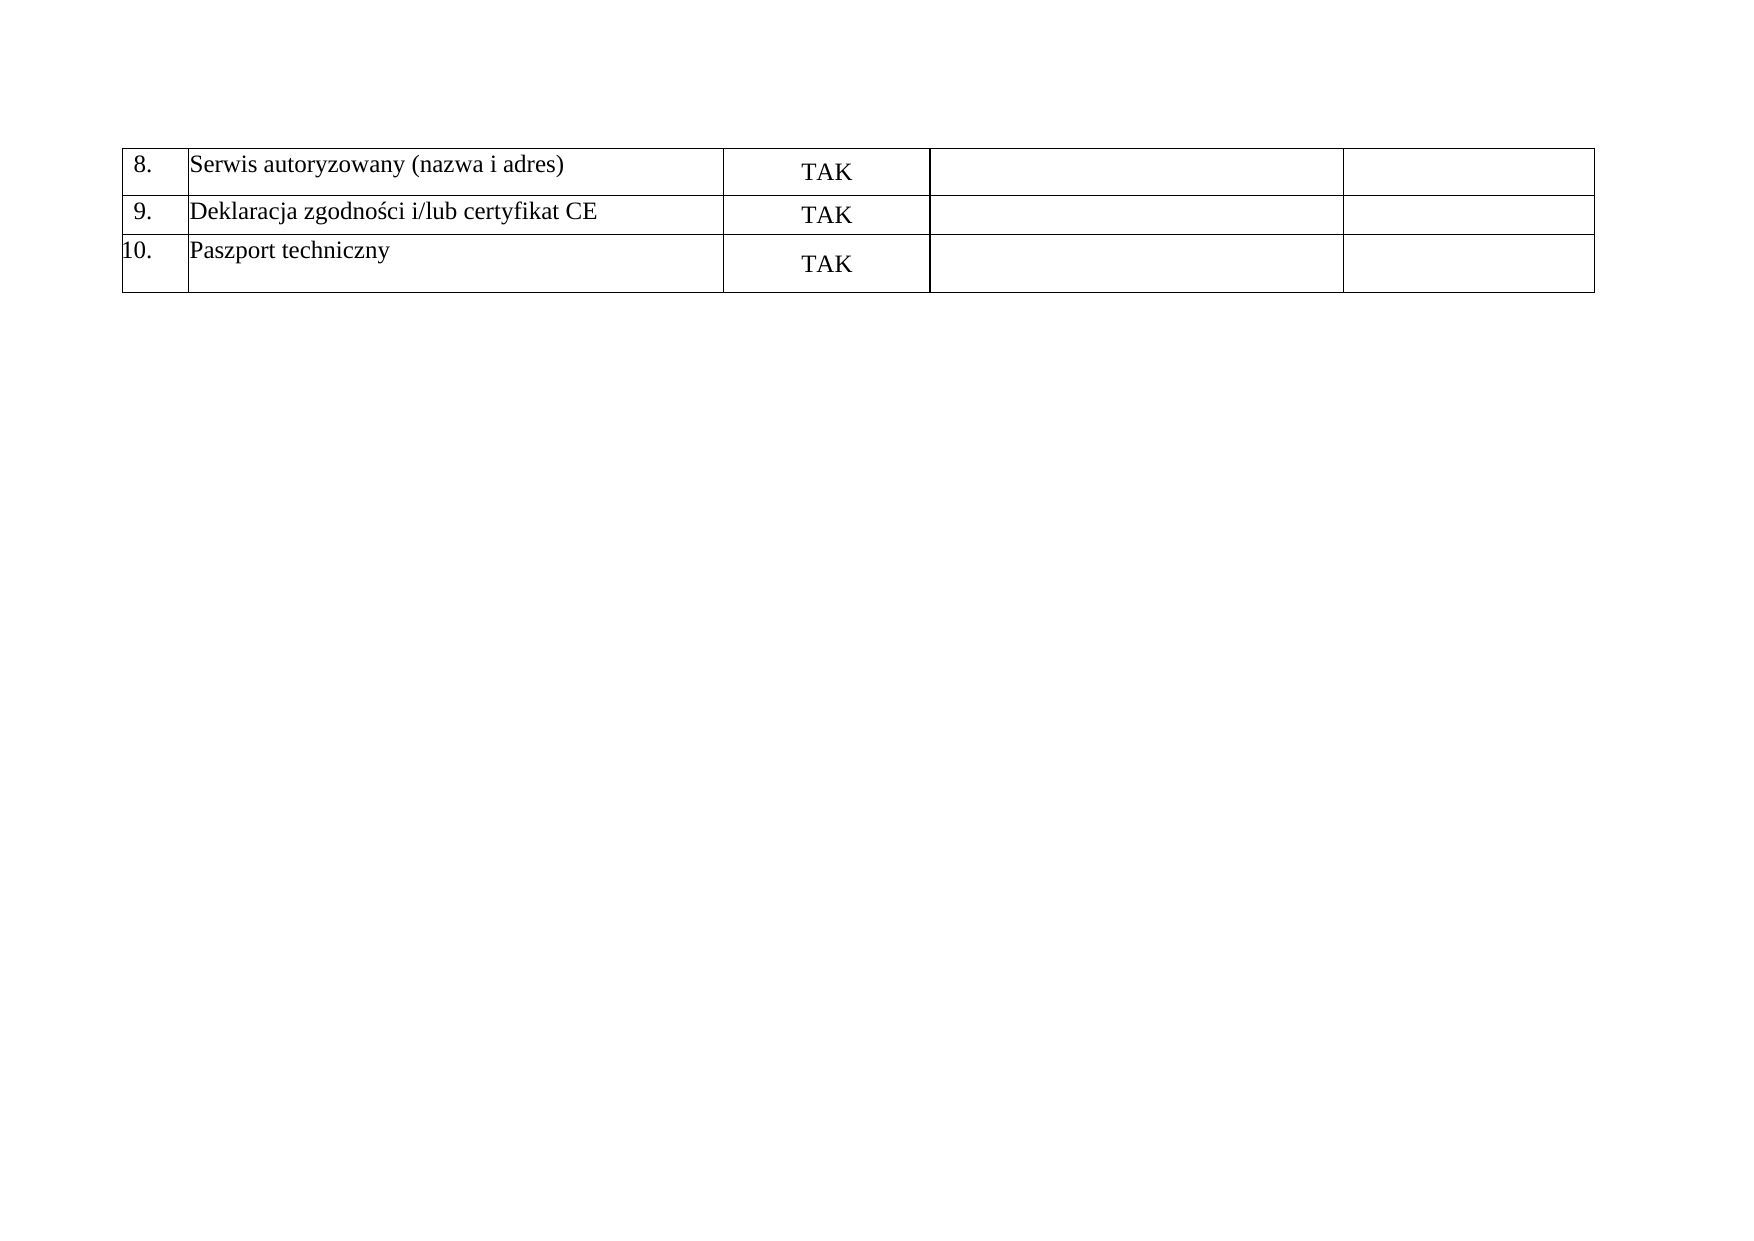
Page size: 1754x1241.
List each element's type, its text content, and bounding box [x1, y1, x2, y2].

table_cell [931, 235, 1343, 292]
table_cell [1344, 235, 1594, 292]
table_cell [1344, 196, 1594, 234]
table_cell Deklaracja zgodności i/lub certyfikat CE [189, 196, 723, 234]
table_cell [1344, 149, 1594, 195]
table_cell Serwis autoryzowany (nazwa i adres) [189, 149, 723, 195]
table_cell TAK [724, 149, 929, 195]
table_cell [123, 235, 188, 292]
table_cell TAK [724, 235, 929, 292]
table_cell TAK [724, 196, 929, 234]
table_cell [931, 196, 1343, 234]
table_cell [123, 149, 188, 195]
table_cell [118, 148, 122, 195]
table_cell Paszport techniczny [189, 235, 723, 292]
table_cell [118, 195, 122, 234]
table_cell [931, 149, 1343, 195]
table_cell [118, 234, 122, 292]
table_cell [123, 196, 188, 234]
